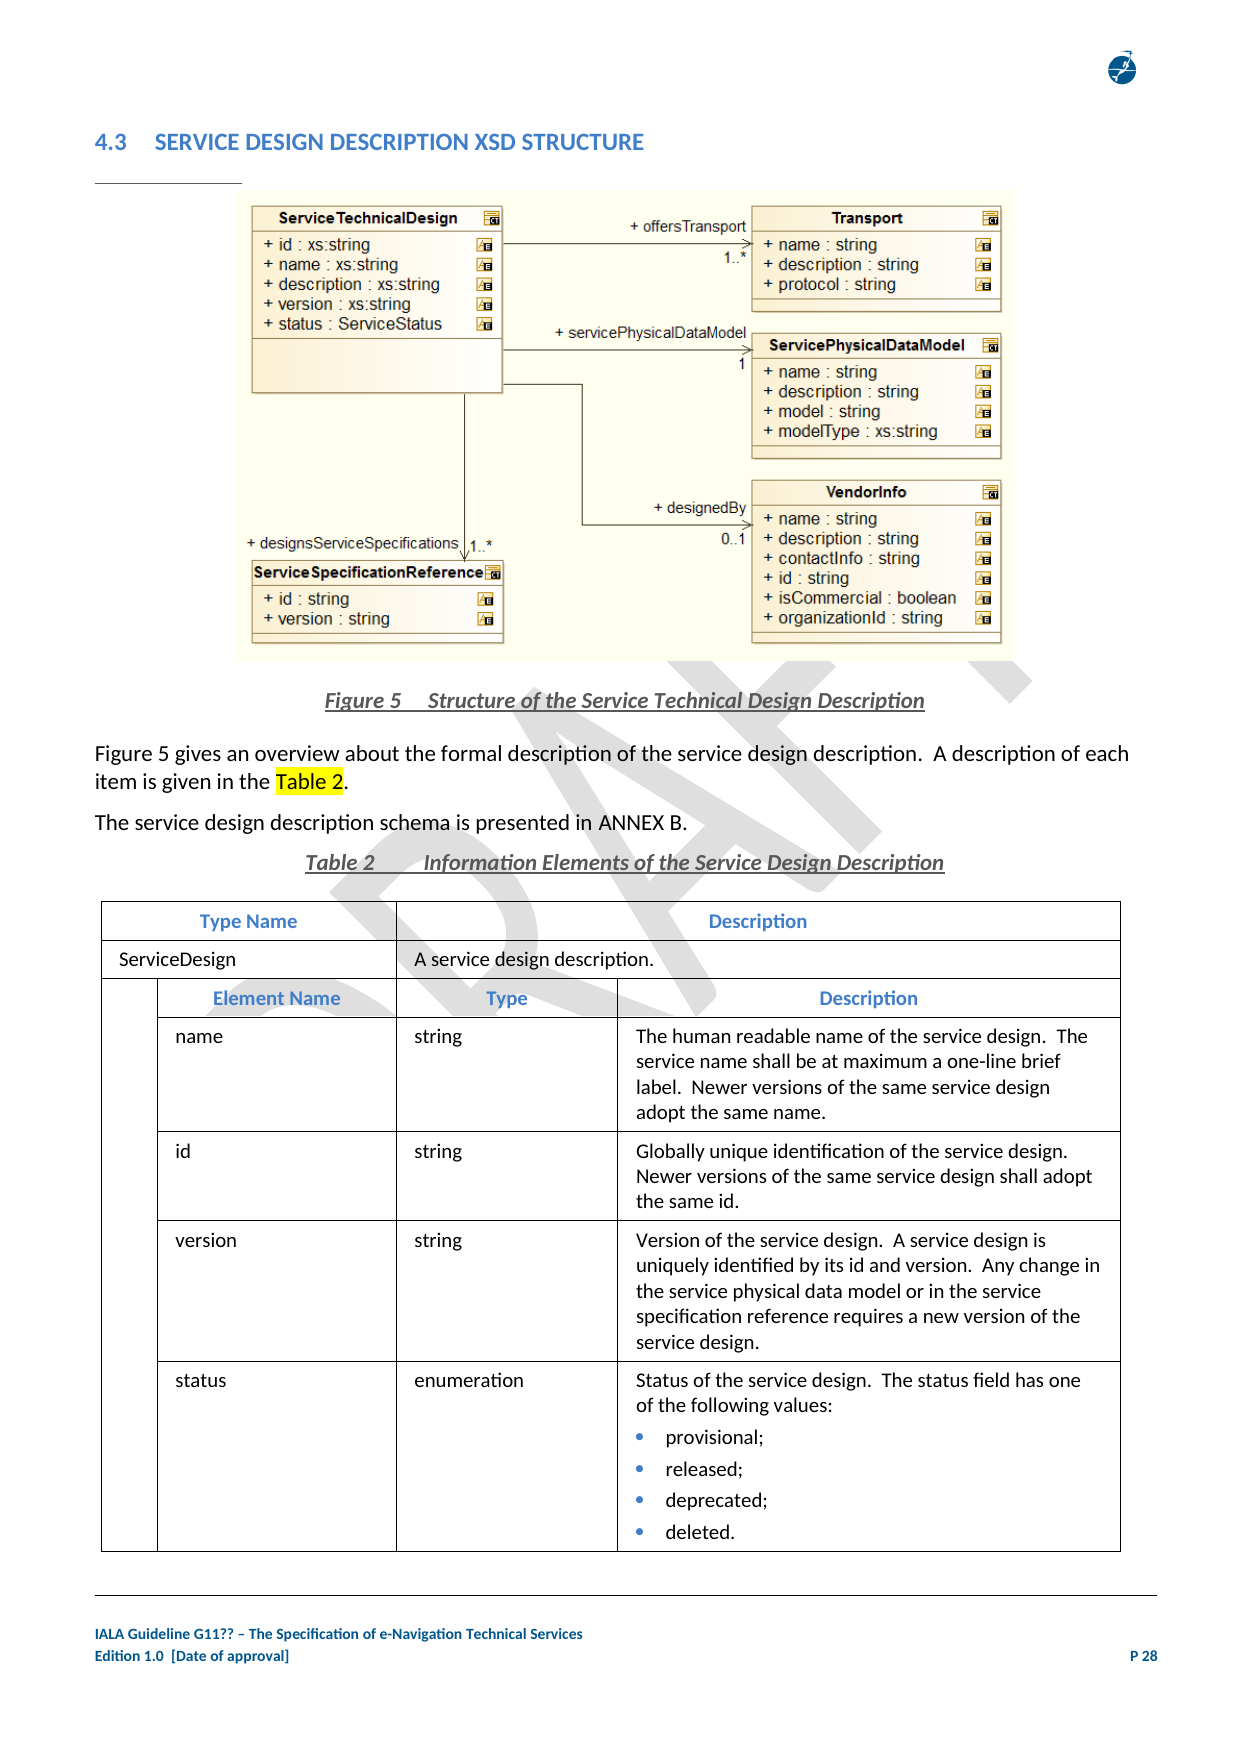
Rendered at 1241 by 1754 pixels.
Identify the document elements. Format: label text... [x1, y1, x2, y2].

table_cell ServiceDesign [102, 941, 396, 978]
table_cell string [397, 1132, 617, 1220]
table_cell enumeration [397, 1362, 617, 1551]
table_cell name [158, 1018, 396, 1131]
table_cell string [397, 1018, 617, 1131]
picture [236, 190, 1017, 661]
table_cell version [158, 1221, 396, 1361]
picture [1077, 0, 1196, 119]
text Structure of the Service Technical Design Description [94, 686, 1157, 714]
text Information Elements of the Service Design Description [94, 848, 1157, 876]
subtitle Service Design Description XSD Structure [94, 126, 1157, 157]
table_cell Globally unique identification of the service design. Newer versions of the same service design shall adopt the same id. [618, 1132, 1120, 1220]
table_cell string [397, 1221, 617, 1361]
table_cell Description [618, 979, 1120, 1016]
text The service design description schema is presented in ANNEX B. [94, 808, 1157, 836]
table_cell [102, 979, 157, 1551]
table_cell A service design description. [397, 941, 1120, 978]
table_cell Version of the service design. A service design is uniquely identified by its id and version. Any change in the service physical data model or in the service specification reference requires a new version of the service design. [618, 1221, 1120, 1361]
table_cell Status of the service design. The status field has one of the following values: provisional; released; deprecated; deleted. [618, 1362, 1120, 1551]
table_header Type Name [102, 902, 396, 939]
table_cell Element Name [158, 979, 396, 1016]
table_cell Type [397, 979, 617, 1016]
table_cell The human readable name of the service design. The service name shall be at maximum a one-line brief label. Newer versions of the same service design adopt the same name. [618, 1018, 1120, 1131]
table_header Description [397, 902, 1120, 939]
table_cell status [158, 1362, 396, 1551]
text Figure 5 gives an overview about the formal description of the service design description. A description of each item is given in the Table 2. [94, 739, 1157, 795]
table_cell id [158, 1132, 396, 1220]
